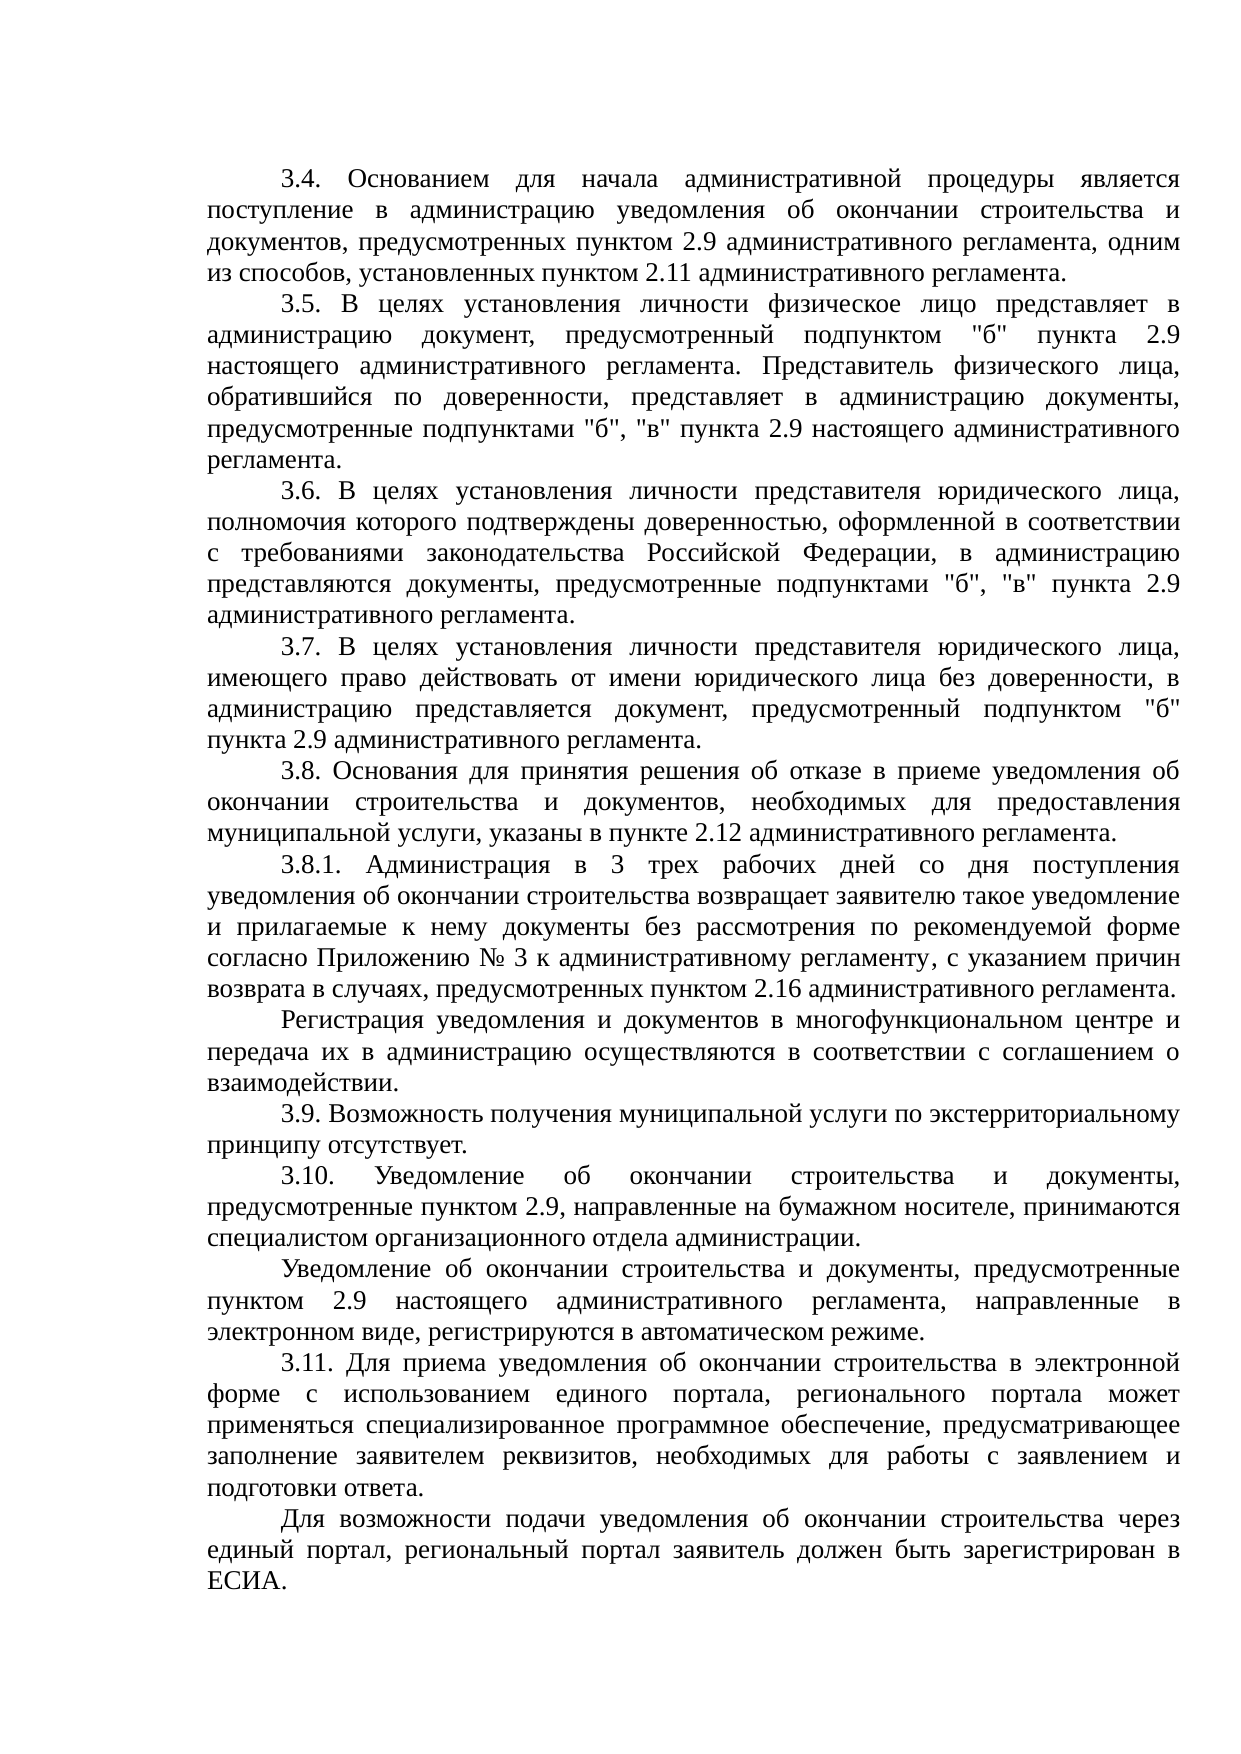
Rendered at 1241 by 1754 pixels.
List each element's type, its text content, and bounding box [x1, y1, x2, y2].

text Регистрация уведомления и документов в многофункциональном центре и передача их в администрацию осуществляются в соответствии с соглашением о взаимодействии. [207, 1003, 1181, 1097]
text 3.5. В целях установления личности физическое лицо представляет в администрацию документ, предусмотренный подпунктом "б" пункта 2.9 настоящего административного регламента. Представитель физического лица, обратившийся по доверенности, представляет в администрацию документы, предусмотренные подпунктами "б", "в" пункта 2.9 настоящего административного регламента. [207, 287, 1181, 474]
text 3.10. Уведомление об окончании строительства и документы, предусмотренные пунктом 2.9, направленные на бумажном носителе, принимаются специалистом организационного отдела администрации. [207, 1159, 1181, 1253]
text 3.6. В целях установления личности представителя юридического лица, полномочия которого подтверждены доверенностью, оформленной в соответствии с требованиями законодательства Российской Федерации, в администрацию представляются документы, предусмотренные подпунктами "б", "в" пункта 2.9 административного регламента. [207, 474, 1181, 630]
text 3.9. Возможность получения муниципальной услуги по экстерриториальному принципу отсутствует. [207, 1097, 1181, 1159]
text 3.11. Для приема уведомления об окончании строительства в электронной форме с использованием единого портала, регионального портала может применяться специализированное программное обеспечение, предусматривающее заполнение заявителем реквизитов, необходимых для работы с заявлением и подготовки ответа. [207, 1346, 1181, 1502]
text Уведомление об окончании строительства и документы, предусмотренные пунктом 2.9 настоящего административного регламента, направленные в электронном виде, регистрируются в автоматическом режиме. [207, 1253, 1181, 1346]
text 3.7. В целях установления личности представителя юридического лица, имеющего право действовать от имени юридического лица без доверенности, в администрацию представляется документ, предусмотренный подпунктом "б" пункта 2.9 административного регламента. [207, 630, 1181, 754]
text 3.8. Основания для принятия решения об отказе в приеме уведомления об окончании строительства и документов, необходимых для предоставления муниципальной услуги, указаны в пункте 2.12 административного регламента. [207, 754, 1181, 848]
text 3.8.1. Администрация в 3 трех рабочих дней со дня поступления уведомления об окончании строительства возвращает заявителю такое уведомление и прилагаемые к нему документы без рассмотрения по рекомендуемой форме согласно Приложению № 3 к административному регламенту, с указанием причин возврата в случаях, предусмотренных пунктом 2.16 административного регламента. [207, 848, 1181, 1003]
text 3.4. Основанием для начала административной процедуры является поступление в администрацию уведомления об окончании строительства и документов, предусмотренных пунктом 2.9 административного регламента, одним из способов, установленных пунктом 2.11 административного регламента. [207, 162, 1181, 287]
text Для возможности подачи уведомления об окончании строительства через единый портал, региональный портал заявитель должен быть зарегистрирован в ЕСИА. [207, 1502, 1181, 1595]
